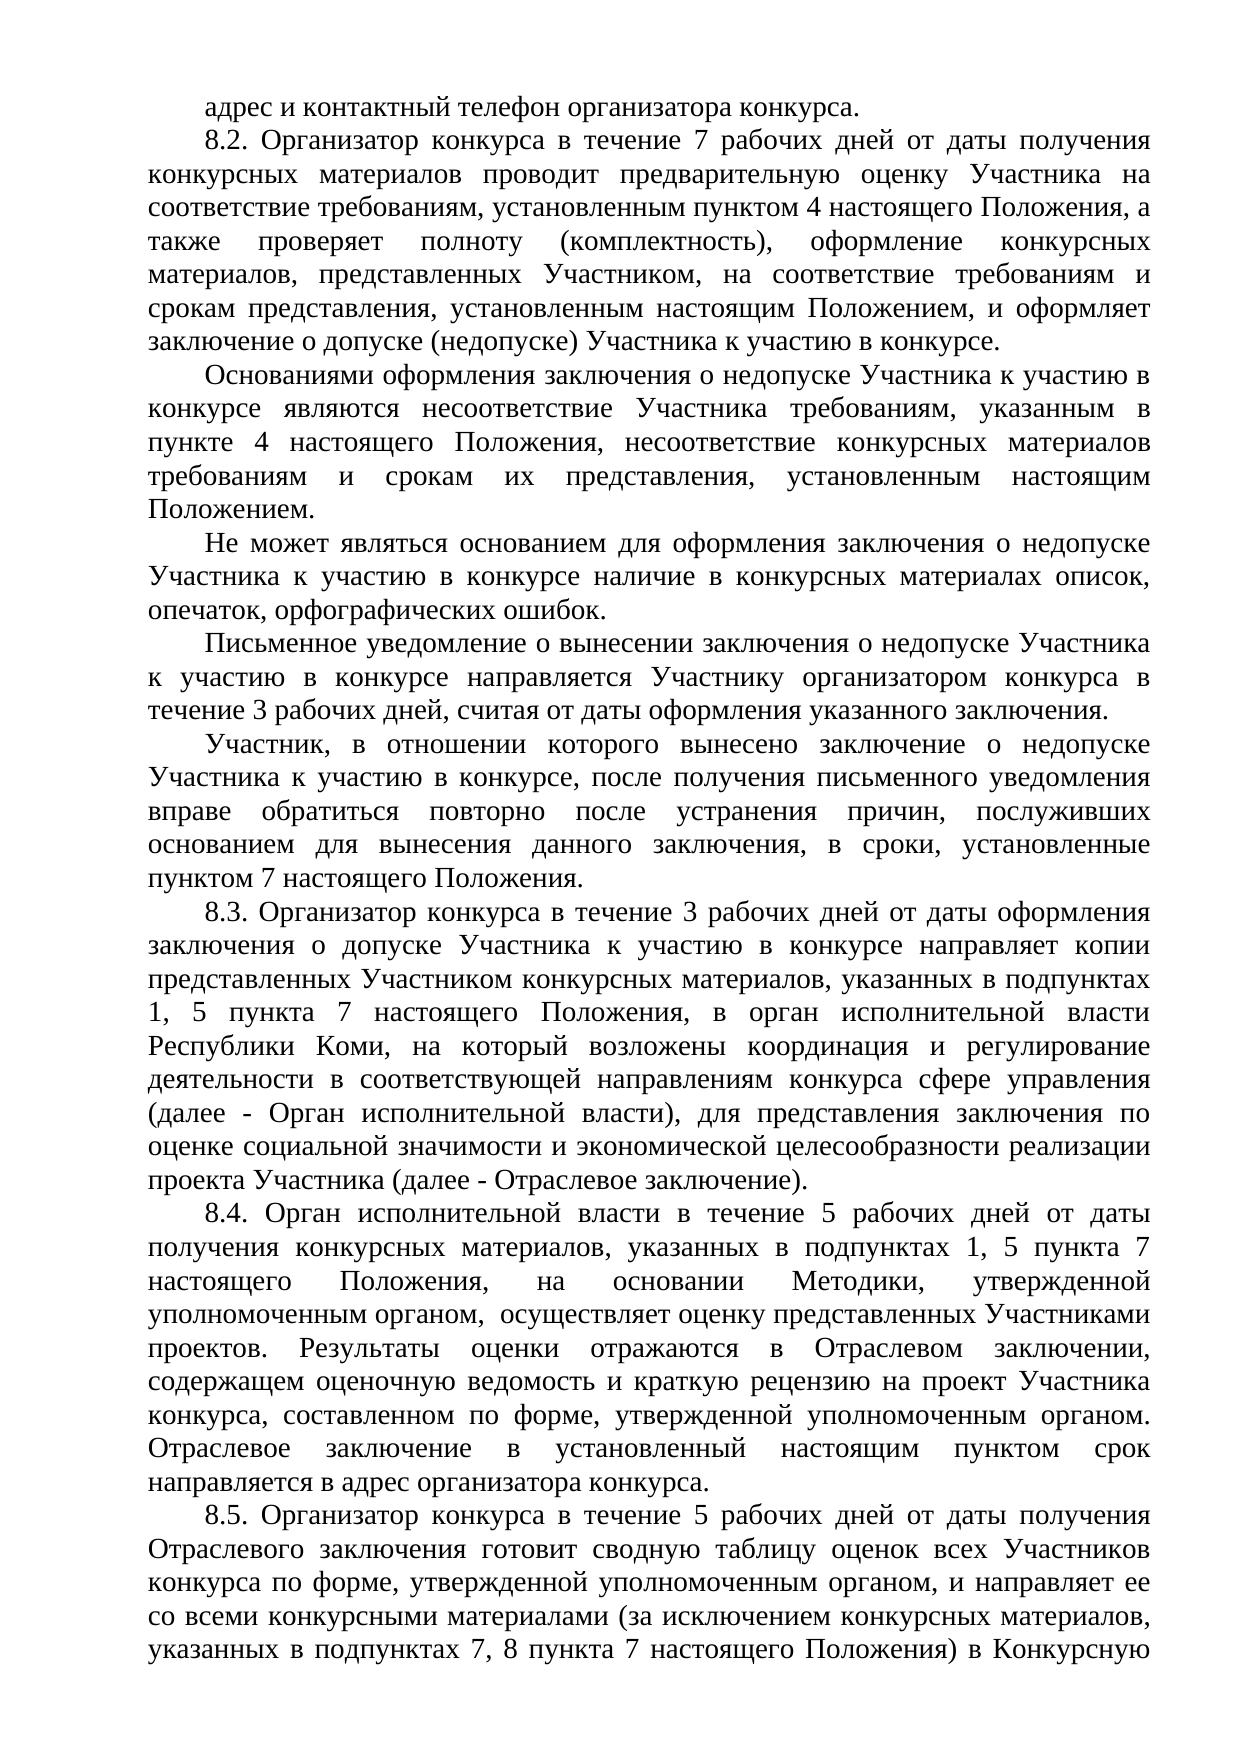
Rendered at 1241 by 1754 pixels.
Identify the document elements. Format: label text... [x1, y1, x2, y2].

text 8.4. Орган исполнительной власти в течение 5 рабочих дней от даты получения конкурсных материалов, указанных в подпунктах 1, 5 пункта 7 настоящего Положения, на основании Методики, утвержденной уполномоченным органом, осуществляет оценку представленных Участниками проектов. Результаты оценки отражаются в Отраслевом заключении, содержащем оценочную ведомость и краткую рецензию на проект Участника конкурса, составленном по форме, утвержденной уполномоченным органом. Отраслевое заключение в установленный настоящим пунктом срок направляется в адрес организатора конкурса. [148, 1196, 1152, 1497]
text 8.3. Организатор конкурса в течение 3 рабочих дней от даты оформления заключения о допуске Участника к участию в конкурсе направляет копии представленных Участником конкурсных материалов, указанных в подпунктах 1, 5 пункта 7 настоящего Положения, в орган исполнительной власти Республики Коми, на который возложены координация и регулирование деятельности в соответствующей направлениям конкурса сфере управления (далее - Орган исполнительной власти), для представления заключения по оценке социальной значимости и экономической целесообразности реализации проекта Участника (далее - Отраслевое заключение). [148, 894, 1152, 1196]
text Не может являться основанием для оформления заключения о недопуске Участника к участию в конкурсе наличие в конкурсных материалах описок, опечаток, орфографических ошибок. [148, 525, 1152, 625]
text адрес и контактный телефон организатора конкурса. [148, 89, 1152, 122]
text 8.2. Организатор конкурса в течение 7 рабочих дней от даты получения конкурсных материалов проводит предварительную оценку Участника на соответствие требованиям, установленным пунктом 4 настоящего Положения, а также проверяет полноту (комплектность), оформление конкурсных материалов, представленных Участником, на соответствие требованиям и срокам представления, установленным настоящим Положением, и оформляет заключение о допуске (недопуске) Участника к участию в конкурсе. [148, 122, 1152, 357]
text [148, 1497, 1152, 1665]
text Письменное уведомление о вынесении заключения о недопуске Участника к участию в конкурсе направляется Участнику организатором конкурса в течение 3 рабочих дней, считая от даты оформления указанного заключения. [148, 625, 1152, 726]
text Основаниями оформления заключения о недопуске Участника к участию в конкурсе являются несоответствие Участника требованиям, указанным в пункте 4 настоящего Положения, несоответствие конкурсных материалов требованиям и срокам их представления, установленным настоящим Положением. [148, 357, 1152, 525]
text Участник, в отношении которого вынесено заключение о недопуске Участника к участию в конкурсе, после получения письменного уведомления вправе обратиться повторно после устранения причин, послуживших основанием для вынесения данного заключения, в сроки, установленные пунктом 7 настоящего Положения. [148, 726, 1152, 894]
